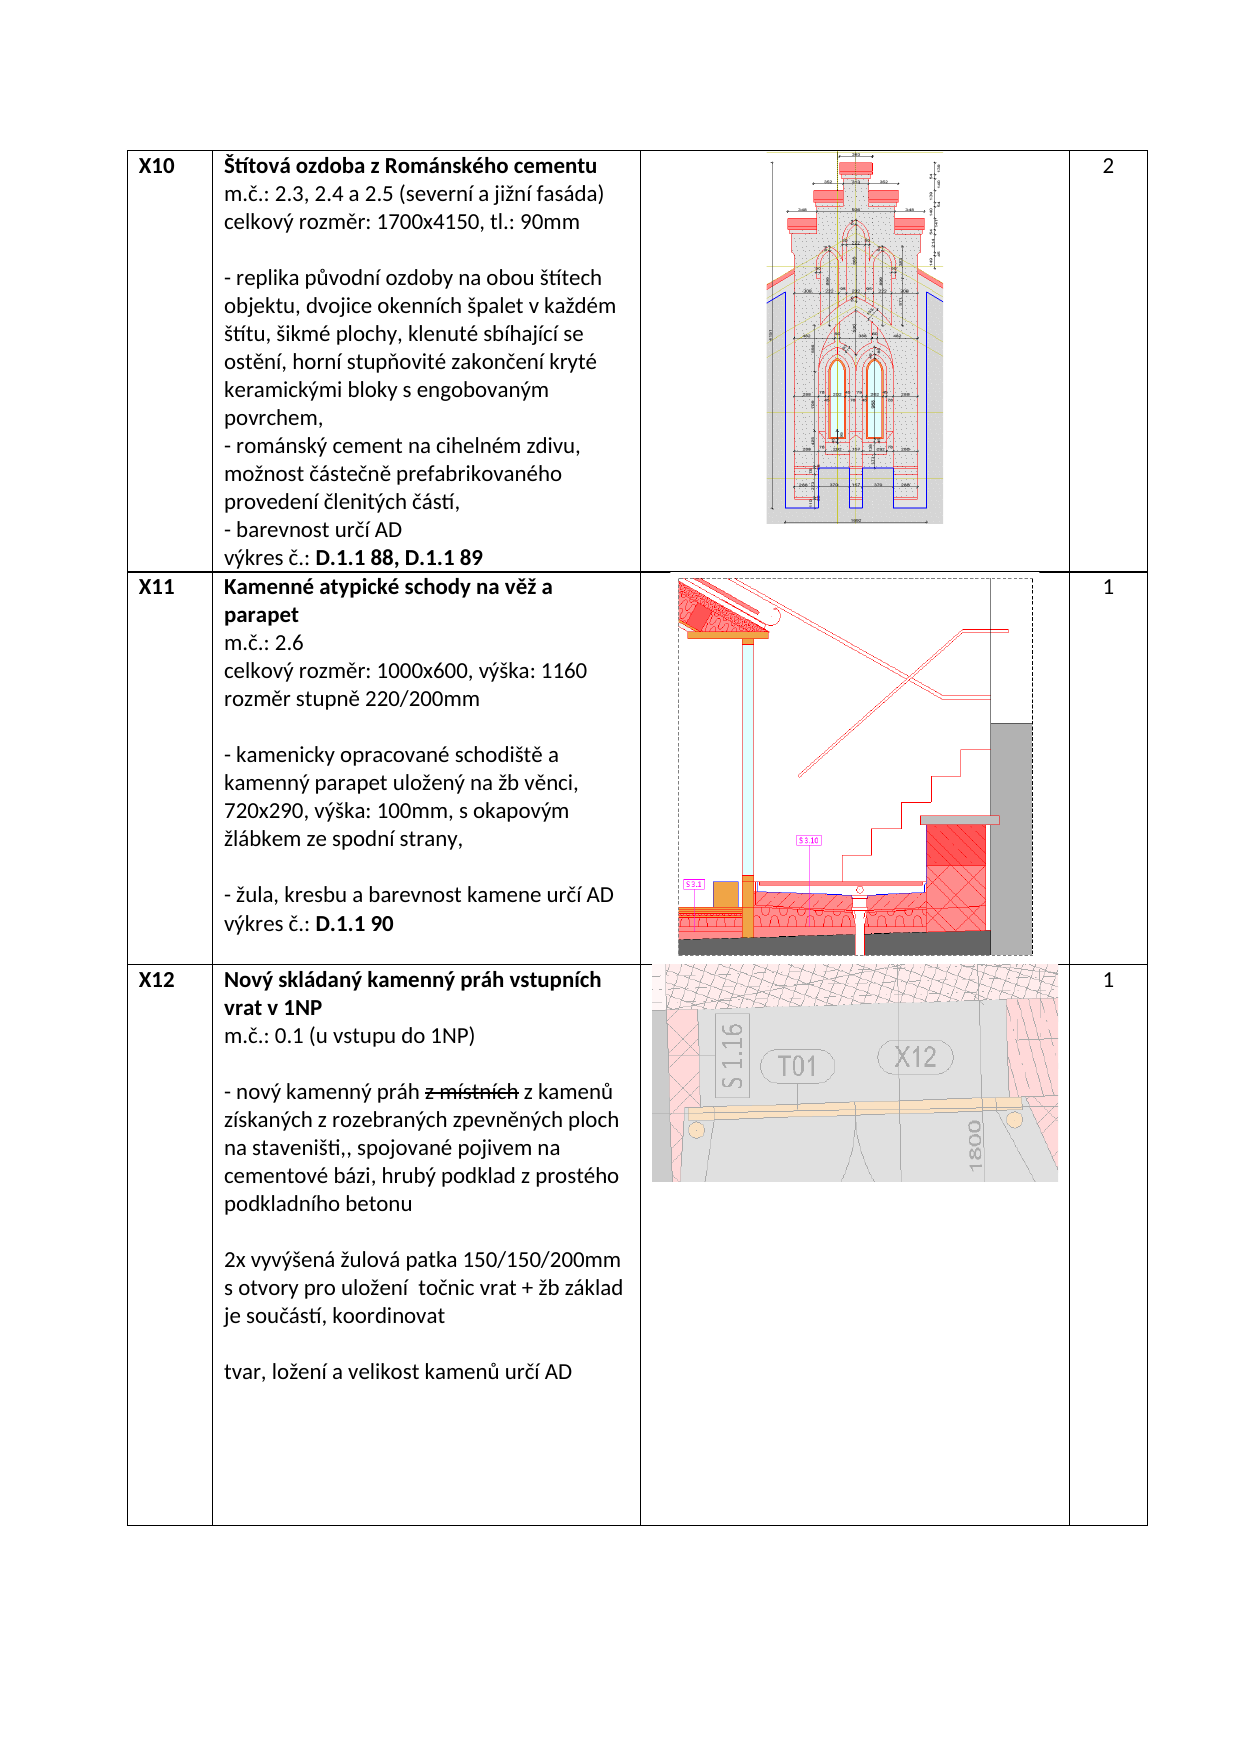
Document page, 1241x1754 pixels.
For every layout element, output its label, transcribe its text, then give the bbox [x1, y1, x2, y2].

table_cell 2 [1070, 151, 1147, 571]
picture [652, 964, 1059, 1182]
table_cell 1 [1070, 573, 1147, 964]
picture [670, 572, 1040, 960]
table_cell Nový skládaný kamenný práh vstupních vrat v 1NP m.č.: 0.1 (u vstupu do 1NP) - nový kamenný práh z místních z kamenů získaných z rozebraných zpevněných ploch na staveništi,, spojované pojivem na cementové bázi, hrubý podklad z prostého podkladního betonu 2x vyvýšená žulová patka 150/150/200mm s otvory pro uložení točnic vrat + žb základ je součástí, koordinovat tvar, ložení a velikost kamenů určí AD [213, 965, 640, 1525]
table_cell Kamenné atypické schody na věž a parapet m.č.: 2.6 celkový rozměr: 1000x600, výška: 1160 rozměr stupně 220/200mm - kamenicky opracované schodiště a kamenný parapet uložený na žb věnci, 720x290, výška: 100mm, s okapovým žlábkem ze spodní strany, - žula, kresbu a barevnost kamene určí AD výkres č.: D.1.1 90 [213, 573, 640, 964]
table_cell [641, 965, 1069, 1525]
table_cell 1 [1070, 965, 1147, 1525]
table_cell Štítová ozdoba z Románského cementu m.č.: 2.3, 2.4 a 2.5 (severní a jižní fasáda) celkový rozměr: 1700x4150, tl.: 90mm - replika původní ozdoby na obou štítech objektu, dvojice okenních špalet v každém štítu, šikmé plochy, klenuté sbíhající se ostění, horní stupňovité zakončení kryté keramickými bloky s engobovaným povrchem, - románský cement na cihelném zdivu, možnost částečně prefabrikovaného provedení členitých částí, - barevnost určí AD výkres č.: D.1.1 88, D.1.1 89 [213, 151, 640, 571]
table_cell X11 [128, 573, 212, 964]
table_cell X12 [128, 965, 212, 1525]
table_cell [641, 151, 1069, 571]
table_cell X10 [128, 151, 212, 571]
table_cell [641, 573, 1069, 964]
picture [766, 151, 944, 524]
